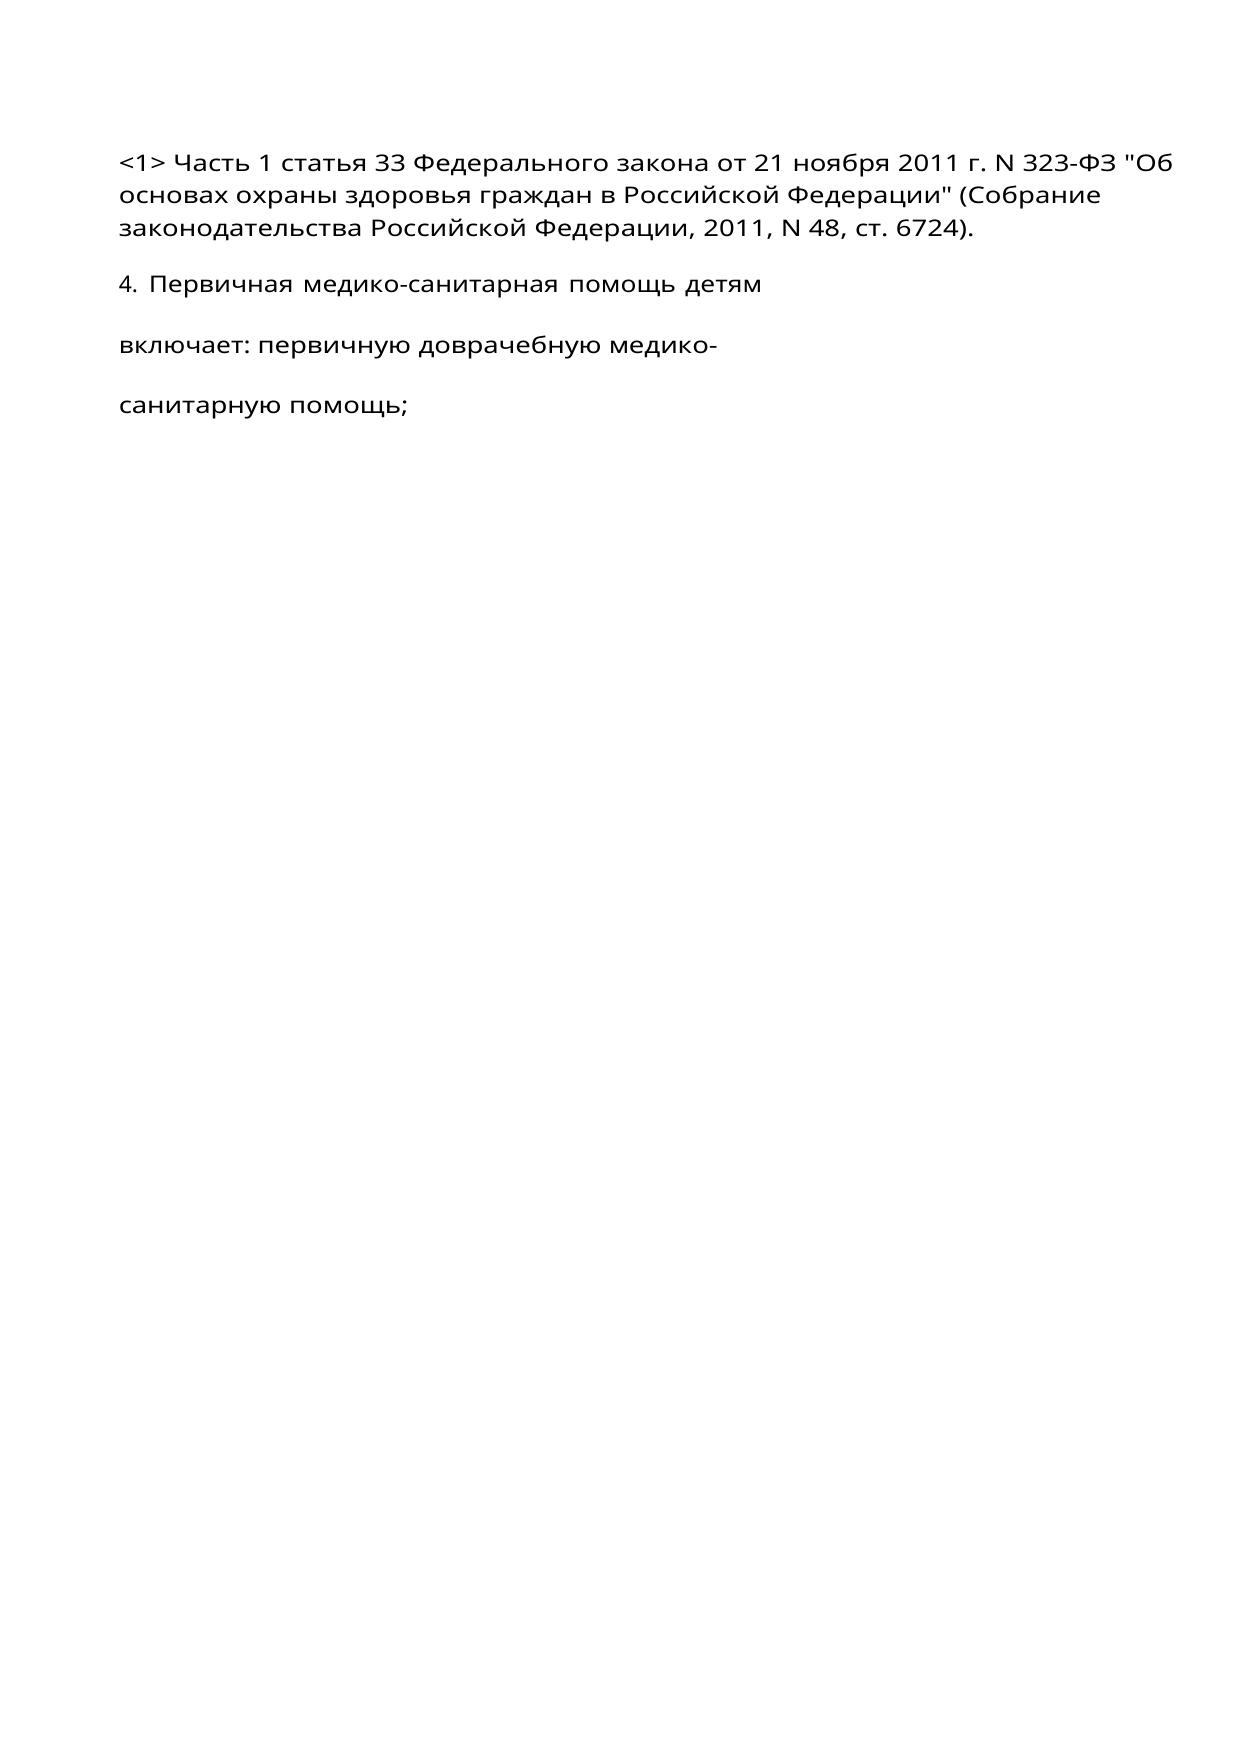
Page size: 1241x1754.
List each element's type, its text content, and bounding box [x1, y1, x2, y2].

list Первичная медико-санитарная помощь детям включает: первичную доврачебную медико-санитарную помощь; [119, 268, 858, 420]
text <1> Часть 1 статья 33 Федерального закона от 21 ноября 2011 г. N 323-ФЗ "Об основах охраны здоровья граждан в Российской Федерации" (Собрание законодательства Российской Федерации, 2011, N 48, ст. 6724). [119, 147, 1196, 243]
